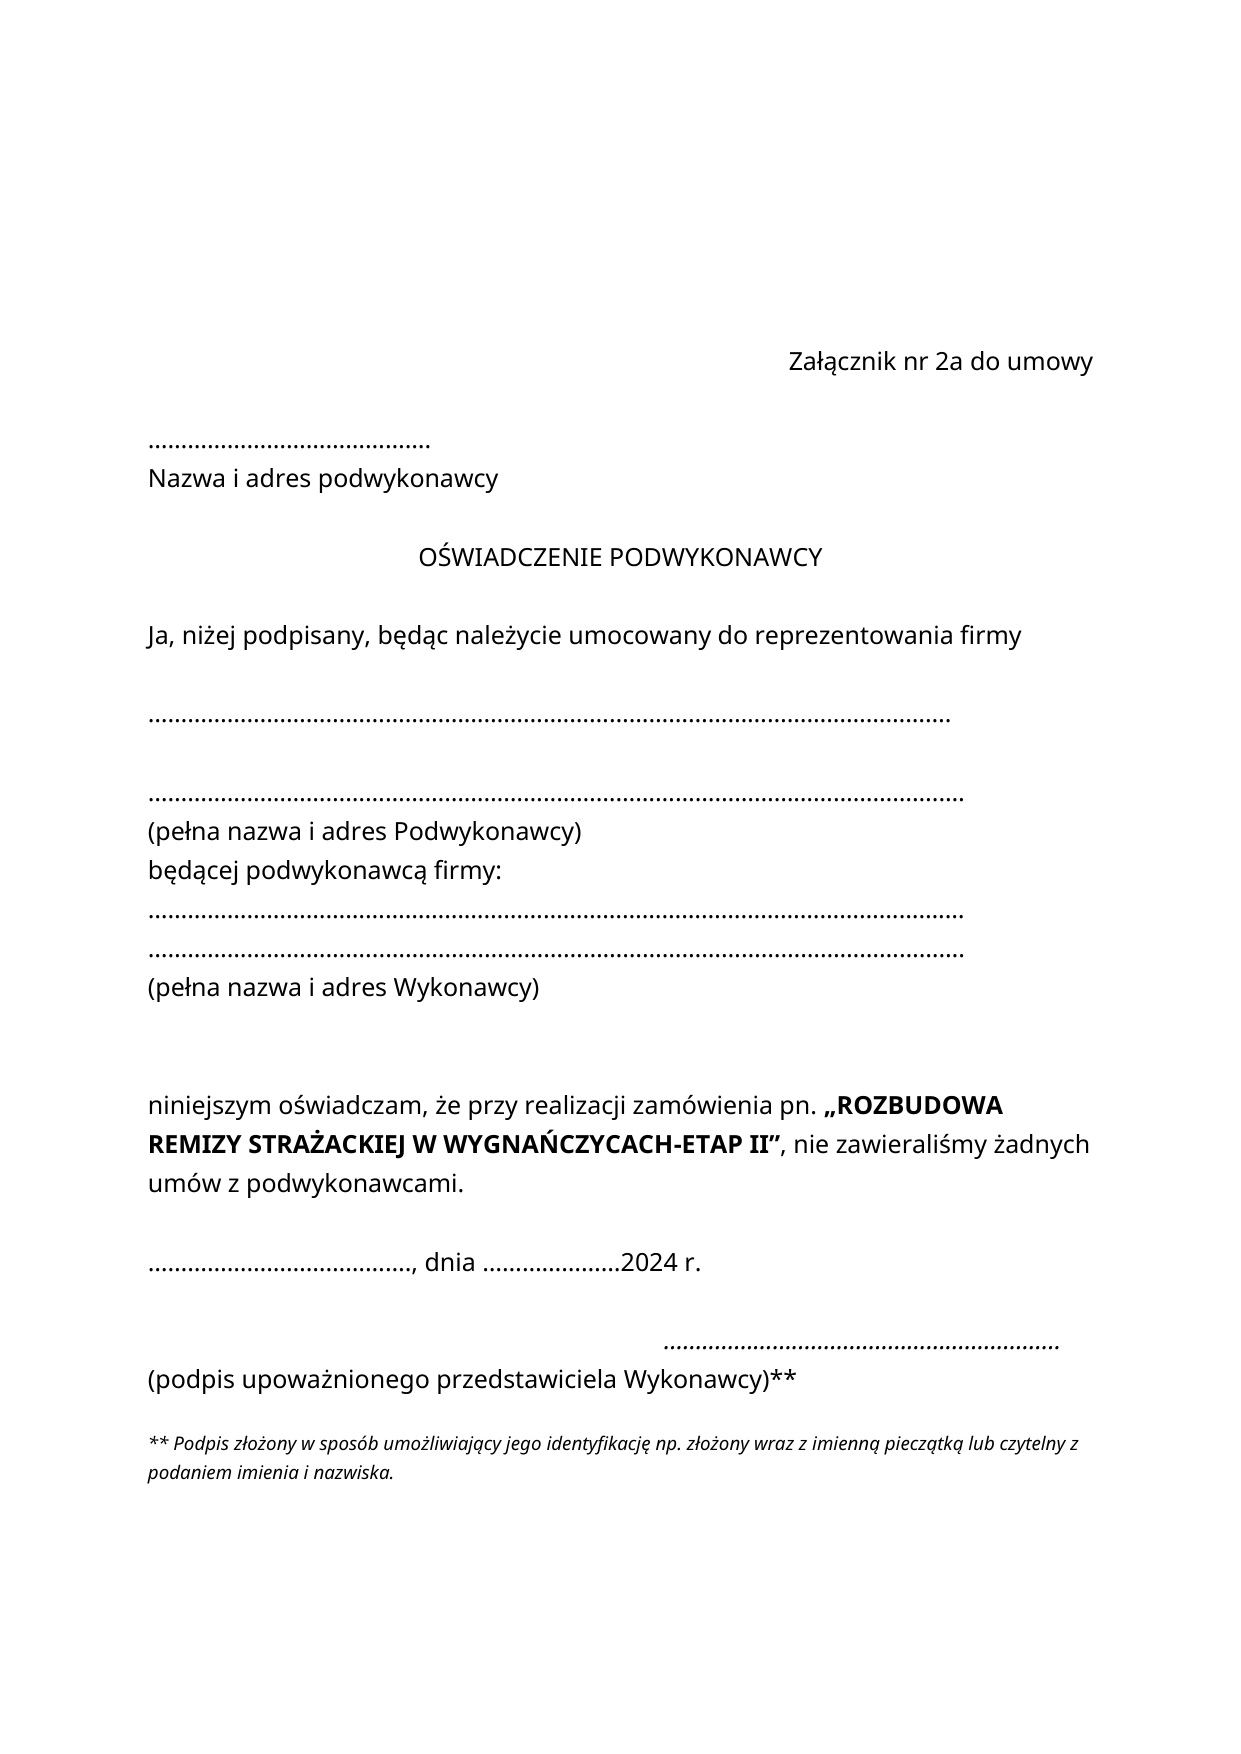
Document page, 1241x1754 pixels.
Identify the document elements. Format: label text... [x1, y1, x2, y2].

text ……..……………………………………………… [590, 1323, 1093, 1357]
text niniejszym oświadczam, że przy realizacji zamówienia pn. „ROZBUDOWA REMIZY STRAŻACKIEJ W WYGNAŃCZYCACH-ETAP II”, nie zawieraliśmy żadnych umów z podwykonawcami. [148, 1088, 1093, 1200]
text będącej podwykonawcą firmy: [148, 853, 1093, 887]
text …………………………………., dnia …………………2024 r. [148, 1244, 1093, 1278]
text ……………………………………. [148, 422, 1093, 456]
text ……………………………...……………………………………………………………………………. [148, 931, 1093, 965]
text (podpis upoważnionego przedstawiciela Wykonawcy)** [148, 1362, 1093, 1396]
text (pełna nazwa i adres Podwykonawcy) [148, 813, 1093, 847]
text ** Podpis złożony w sposób umożliwiający jego identyfikację np. złożony wraz z imienną pieczątką lub czytelny z podaniem imienia i nazwiska. [148, 1430, 1093, 1485]
text Ja, niżej podpisany, będąc należycie umocowany do reprezentowania firmy [148, 618, 1093, 652]
text ……………………………………………………..…………………………………………………..… [148, 774, 1093, 808]
text OŚWIADCZENIE PODWYKONAWCY [148, 539, 1093, 573]
text ………………………………………………………………………………………………………….… [148, 892, 1093, 926]
text (pełna nazwa i adres Wykonawcy) [148, 970, 1093, 1004]
text …………………………………………………….……………………………………………………. [148, 696, 1093, 730]
text Nazwa i adres podwykonawcy [148, 461, 1093, 495]
text Załącznik nr 2a do umowy [148, 343, 1093, 377]
